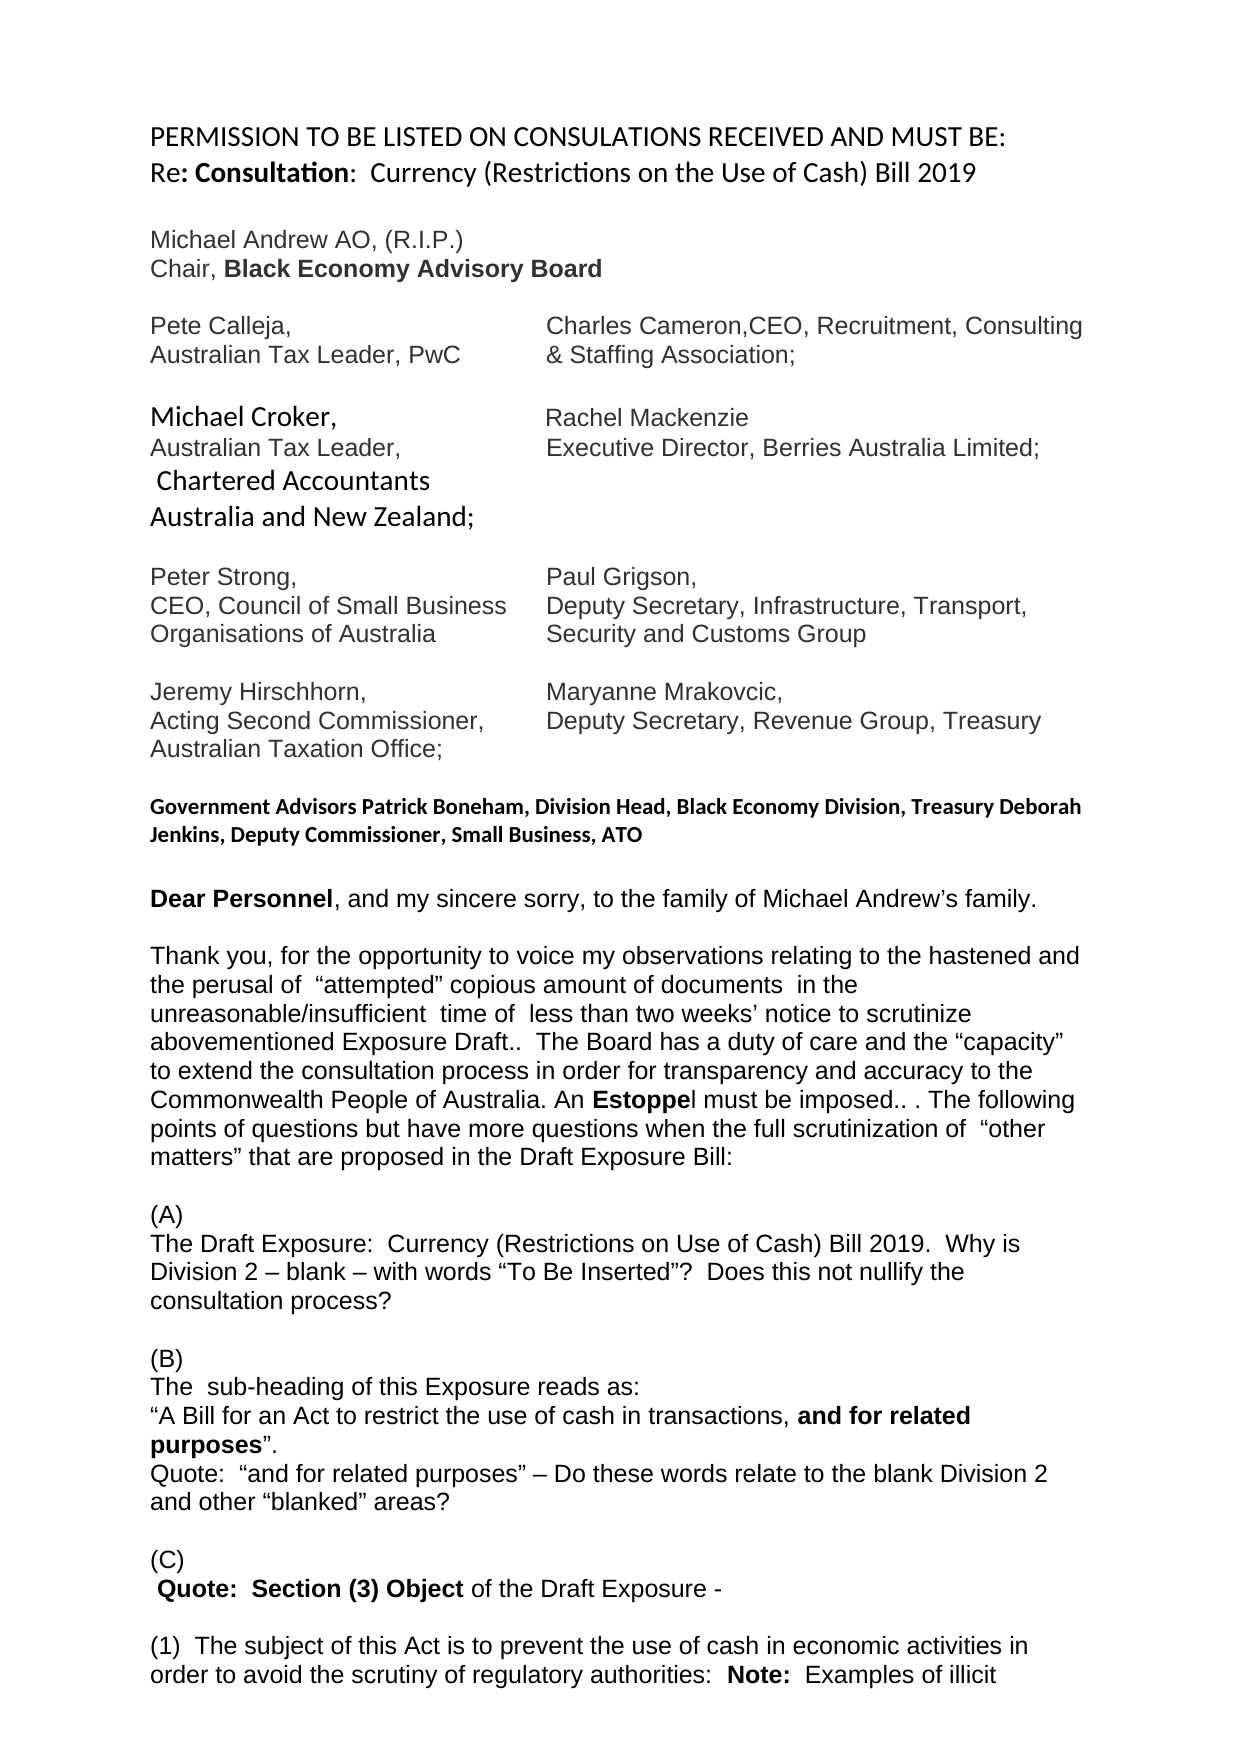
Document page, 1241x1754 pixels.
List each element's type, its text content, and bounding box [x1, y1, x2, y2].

text (1) The subject of this Act is to prevent the use of cash in economic activities in order to avoid the scrutiny of regulatory authorities: Note: Examples of illicit [150, 1631, 1090, 1689]
text PERMISSION TO BE LISTED ON CONSULATIONS RECEIVED AND MUST BE: [150, 118, 1090, 154]
text (A) [150, 1200, 1090, 1229]
text Re: Consultation: Currency (Restrictions on the Use of Cash) Bill 2019 [150, 154, 1090, 189]
text Thank you, for the opportunity to voice my observations relating to the hastened and the perusal of “attempted” copious amount of documents in the unreasonable/insufficient time of less than two weeks’ notice to scrutinize abovementioned Exposure Draft.. The Board has a duty of care and the “capacity” to extend the consultation process in order for transparency and accuracy to the Commonwealth People of Australia. An Estoppel must be imposed.. . The following points of questions but have more questions when the full scrutinization of “other matters” that are proposed in the Draft Exposure Bill: [150, 941, 1090, 1171]
text The Draft Exposure: Currency (Restrictions on Use of Cash) Bill 2019. Why is Division 2 – blank – with words “To Be Inserted”? Does this not nullify the consultation process? [150, 1229, 1090, 1315]
text Dear Personnel, and my sincere sorry, to the family of Michael Andrew’s family. [150, 884, 1090, 912]
text Quote: “and for related purposes” – Do these words relate to the blank Division 2 and other “blanked” areas? [150, 1459, 1090, 1516]
text Government Advisors Patrick Boneham, Division Head, Black Economy Division, Treasury Deborah Jenkins, Deputy Commissioner, Small Business, ATO [150, 792, 1090, 848]
text Michael Andrew AO, (R.I.P.) Chair, Black Economy Advisory Board [464, 225, 1090, 283]
text “A Bill for an Act to restrict the use of cash in transactions, and for related purposes”. [150, 1401, 1090, 1459]
text Australian Tax Leader, Executive Director, Berries Australia Limited; Chartered Accountants [150, 433, 1090, 498]
text Peter Strong, Paul Grigson, CEO, Council of Small Business Deputy Secretary, Infrastructure, Transport, Organisations of Australia Security and Customs Group [150, 562, 1090, 648]
text The sub-heading of this Exposure reads as: [150, 1372, 1090, 1401]
text Pete Calleja, Charles Cameron,CEO, Recruitment, Consulting Australian Tax Leader, PwC & Staffing Association; [796, 311, 1090, 369]
text Michael Croker, Rachel Mackenzie [150, 398, 1090, 433]
text (C) [150, 1545, 1090, 1574]
text Australia and New Zealand; [150, 498, 1090, 533]
text (B) [150, 1344, 1090, 1372]
text Quote: Section (3) Object of the Draft Exposure - [150, 1574, 1090, 1602]
text Jeremy Hirschhorn, Maryanne Mrakovcic, Acting Second Commissioner, Deputy Secretary, Revenue Group, Treasury Australian Taxation Office; [150, 677, 1090, 763]
